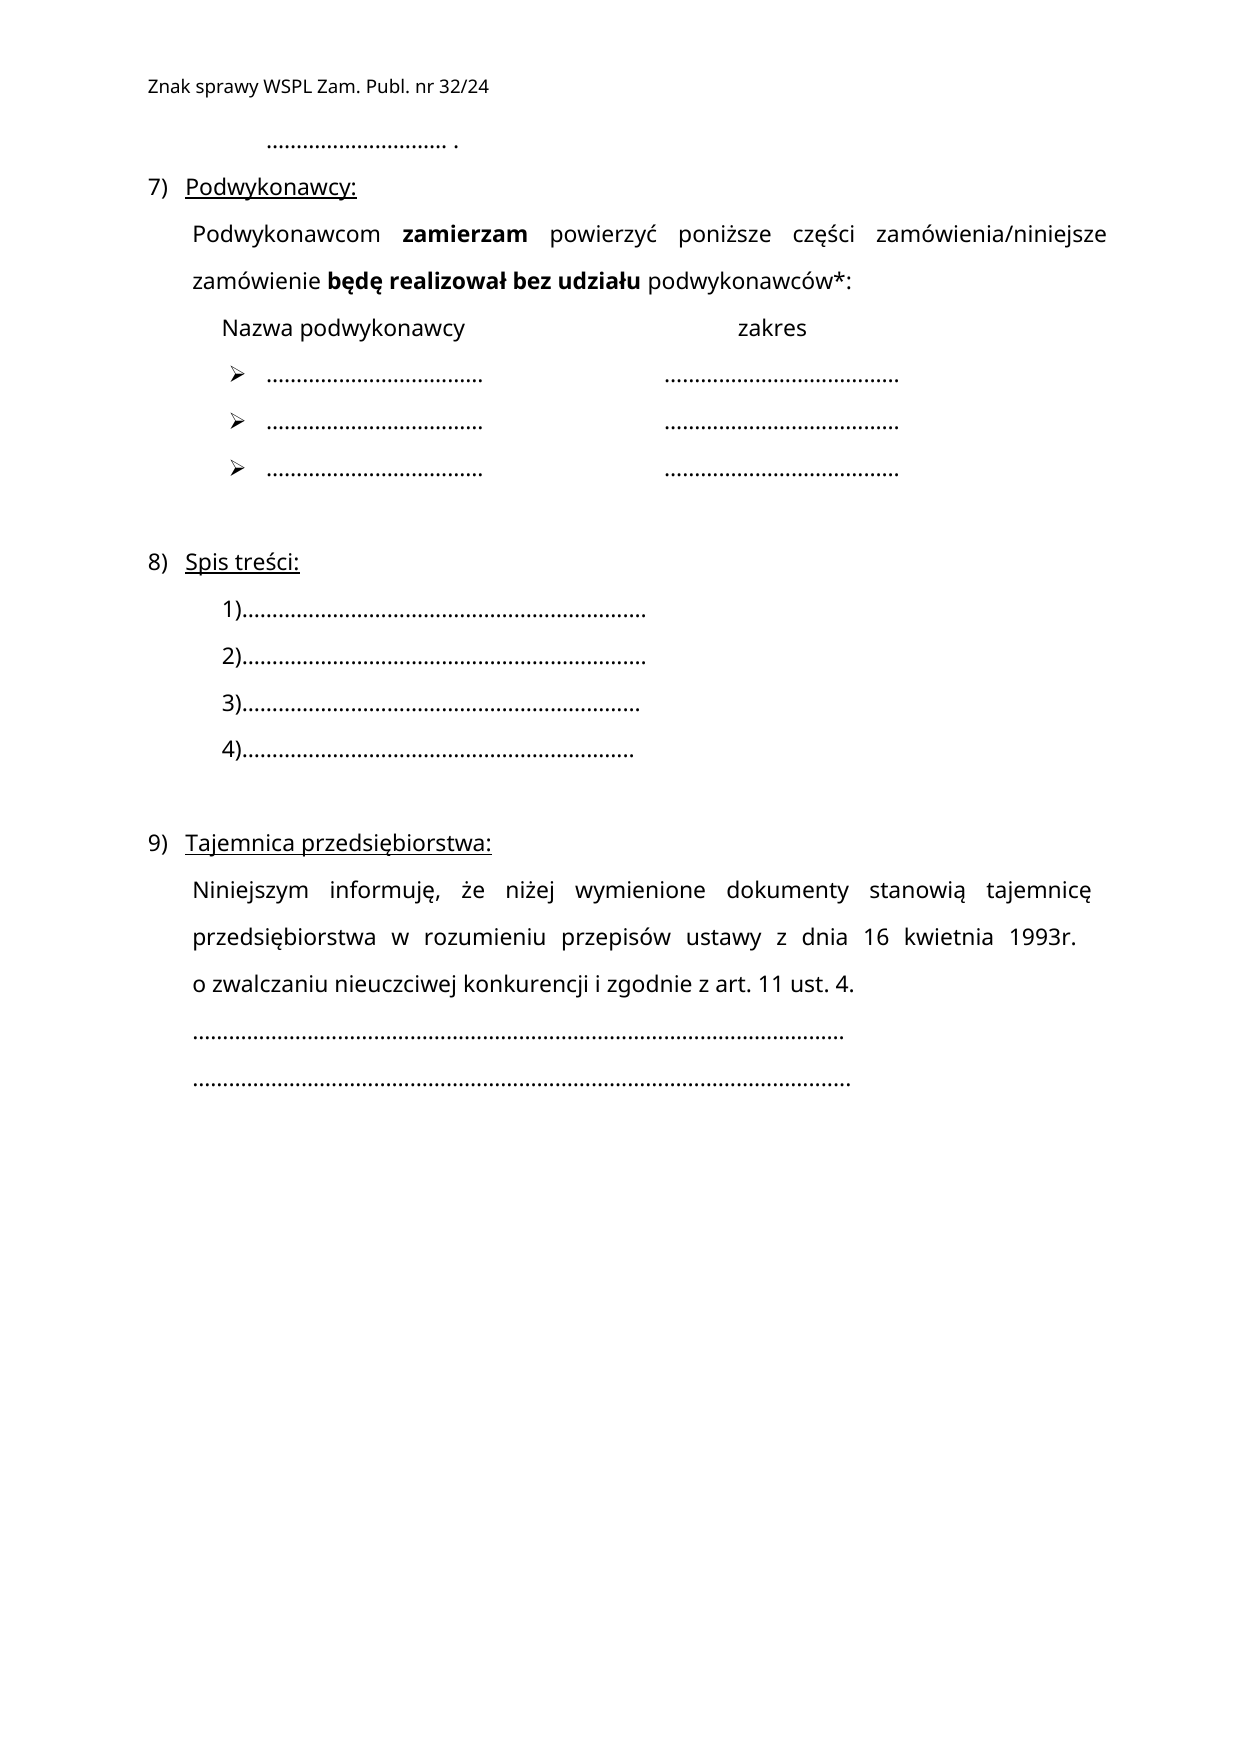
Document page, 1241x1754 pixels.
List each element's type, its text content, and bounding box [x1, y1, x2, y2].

list Spis treści: [148, 546, 1107, 577]
list Tajemnica przedsiębiorstwa: [148, 827, 1108, 858]
text 3)………………………………………………………… [222, 687, 1107, 718]
text 4)……………………………………………………….. [222, 733, 1107, 765]
text 2)…………………………………………………………. [222, 640, 1107, 671]
list ……………………………… ………………………………… [228, 452, 1107, 483]
list ……………………………… ………………………………… [228, 405, 1107, 437]
text ……………………………………………………………………………………………… [192, 1015, 1093, 1046]
list ……………………………… ………………………………… [228, 358, 1107, 390]
text Niniejszym informuję, że niżej wymienione dokumenty stanowią tajemnicę przedsiębiorstwa w rozumieniu przepisów ustawy z dnia 16 kwietnia 1993r. o zwalczaniu nieuczciwej konkurencji i zgodnie z art. 11 ust. 4. [192, 874, 1093, 999]
text Podwykonawcom zamierzam powierzyć poniższe części zamówienia/niniejsze zamówienie będę realizował bez udziału podwykonawców*: [192, 218, 1107, 296]
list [221, 124, 1107, 155]
text …………………………………………………………………………………………....... [192, 1062, 1093, 1093]
text 1)…………………………………………………………. [222, 593, 1107, 624]
text Nazwa podwykonawcy zakres [192, 312, 1107, 343]
list Podwykonawcy: [148, 171, 1107, 202]
